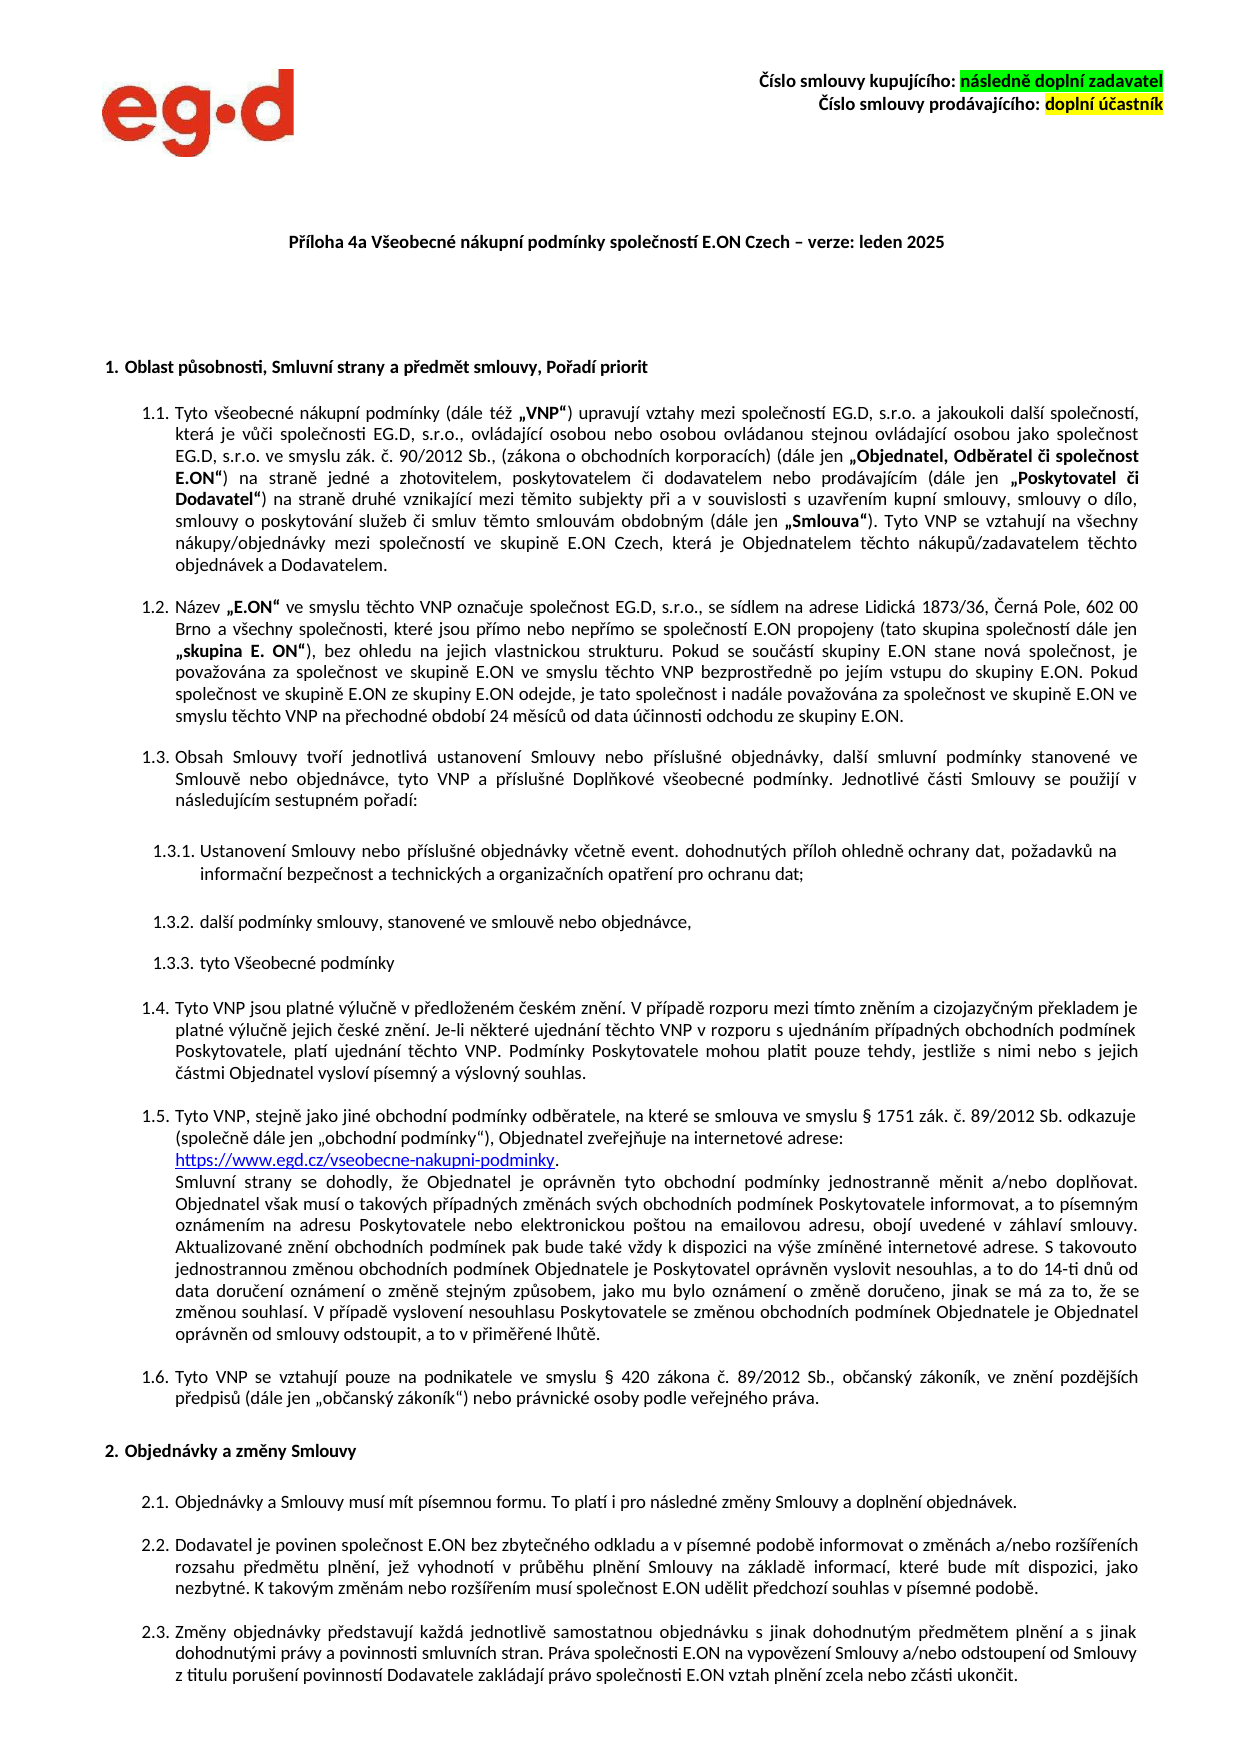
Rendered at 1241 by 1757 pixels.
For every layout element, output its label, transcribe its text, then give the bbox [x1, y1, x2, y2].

subtitle Oblast působnosti, Smluvní strany a předmět smlouvy, Pořadí priorit [104, 356, 1163, 378]
list Obsah Smlouvy tvoří jednotlivá ustanovení Smlouvy nebo příslušné objednávky, další smluvní podmínky stanovené ve Smlouvě nebo objednávce, tyto VNP a příslušné Doplňkové všeobecné podmínky. Jednotlivé části Smlouvy se použijí v následujícím sestupném pořadí: [141, 746, 1138, 811]
list Tyto VNP, stejně jako jiné obchodní podmínky odběratele, na které se smlouva ve smyslu § 1751 zák. č. 89/2012 Sb. odkazuje (společně dále jen „obchodní podmínky“), Objednatel zveřejňuje na internetové adrese: [141, 1105, 1138, 1149]
list Objednávky a Smlouvy musí mít písemnou formu. To platí i pro následné změny Smlouvy a doplnění objednávek. [141, 1490, 1163, 1513]
list Změny objednávky představují každá jednotlivě samostatnou objednávku s jinak dohodnutým předmětem plnění a s jinak dohodnutými právy a povinnosti smluvních stran. Práva společnosti E.ON na vypovězení Smlouvy a/nebo odstoupení od Smlouvy z titulu porušení povinností Dodavatele zakládají právo společnosti E.ON vztah plnění zcela nebo zčásti ukončit. [141, 1621, 1138, 1686]
picture [102, 69, 294, 157]
list tyto Všeobecné podmínky [152, 951, 1163, 974]
list Dodavatel je povinen společnost E.ON bez zbytečného odkladu a v písemné podobě informovat o změnách a/nebo rozšířeních rozsahu předmětu plnění, jež vyhodnotí v průběhu plnění Smlouvy na základě informací, které bude mít dispozici, jako nezbytné. K takovým změnám nebo rozšířením musí společnost E.ON udělit předchozí souhlas v písemné podobě. [141, 1534, 1139, 1599]
text https://www.egd.cz/vseobecne-nakupni-podminky. [175, 1149, 1163, 1171]
list další podmínky smlouvy, stanovené ve smlouvě nebo objednávce, [152, 911, 1163, 934]
list Název „E.ON“ ve smyslu těchto VNP označuje společnost EG.D, s.r.o., se sídlem na adrese Lidická 1873/36, Černá Pole, 602 00 Brno a všechny společnosti, které jsou přímo nebo nepřímo se společností E.ON propojeny (tato skupina společností dále jen „skupina E. ON“), bez ohledu na jejich vlastnickou strukturu. Pokud se součástí skupiny E.ON stane nová společnost, je považována za společnost ve skupině E.ON ve smyslu těchto VNP bezprostředně po jejím vstupu do skupiny E.ON. Pokud společnost ve skupině E.ON ze skupiny E.ON odejde, je tato společnost i nadále považována za společnost ve skupině E.ON ve smyslu těchto VNP na přechodné období 24 měsíců od data účinnosti odchodu ze skupiny E.ON. [141, 596, 1139, 727]
text informační bezpečnost a technických a organizačních opatření pro ochranu dat; [200, 862, 1163, 885]
list Tyto VNP jsou platné výlučně v předloženém českém znění. V případě rozporu mezi tímto zněním a cizojazyčným překladem je platné výlučně jejich české znění. Je-li některé ujednání těchto VNP v rozporu s ujednáním případných obchodních podmínek Poskytovatele, platí ujednání těchto VNP. Podmínky Poskytovatele mohou platit pouze tehdy, jestliže s nimi nebo s jejich částmi Objednatel vysloví písemný a výslovný souhlas. [141, 997, 1138, 1084]
text Smluvní strany se dohodly, že Objednatel je oprávněn tyto obchodní podmínky jednostranně měnit a/nebo doplňovat. Objednatel však musí o takových případných změnách svých obchodních podmínek Poskytovatele informovat, a to písemným oznámením na adresu Poskytovatele nebo elektronickou poštou na emailovou adresu, obojí uvedené v záhlaví smlouvy. Aktualizované znění obchodních podmínek pak bude také vždy k dispozici na výše zmíněné internetové adrese. S takovouto jednostrannou změnou obchodních podmínek Objednatele je Poskytovatel oprávněn vyslovit nesouhlas, a to do 14-ti dnů od data doručení oznámení o změně stejným způsobem, jako mu bylo oznámení o změně doručeno, jinak se má za to, že se změnou souhlasí. V případě vyslovení nesouhlasu Poskytovatele se změnou obchodních podmínek Objednatele je Objednatel oprávněn od smlouvy odstoupit, a to v přiměřené lhůtě. [175, 1171, 1139, 1345]
subtitle Objednávky a změny Smlouvy [104, 1439, 1163, 1462]
list Ustanovení Smlouvy nebo příslušné objednávky včetně event. dohodnutých příloh ohledně ochrany dat, požadavků na [152, 839, 1163, 862]
list Tyto všeobecné nákupní podmínky (dále též „VNP“) upravují vztahy mezi společností EG.D, s.r.o. a jakoukoli další společností, která je vůči společnosti EG.D, s.r.o., ovládající osobou nebo osobou ovládanou stejnou ovládající osobou jako společnost EG.D, s.r.o. ve smyslu zák. č. 90/2012 Sb., (zákona o obchodních korporacích) (dále jen „Objednatel, Odběratel či společnost E.ON“) na straně jedné a zhotovitelem, poskytovatelem či dodavatelem nebo prodávajícím (dále jen „Poskytovatel či Dodavatel“) na straně druhé vznikající mezi těmito subjekty při a v souvislosti s uzavřením kupní smlouvy, smlouvy o dílo, smlouvy o poskytování služeb či smluv těmto smlouvám obdobným (dále jen „Smlouva“). Tyto VNP se vztahují na všechny nákupy/objednávky mezi společností ve skupině E.ON Czech, která je Objednatelem těchto nákupů/zadavatelem těchto objednávek a Dodavatelem. [141, 402, 1139, 576]
list Tyto VNP se vztahují pouze na podnikatele ve smyslu § 420 zákona č. 89/2012 Sb., občanský zákoník, ve znění pozdějších předpisů (dále jen „občanský zákoník“) nebo právnické osoby podle veřejného práva. [141, 1366, 1139, 1409]
